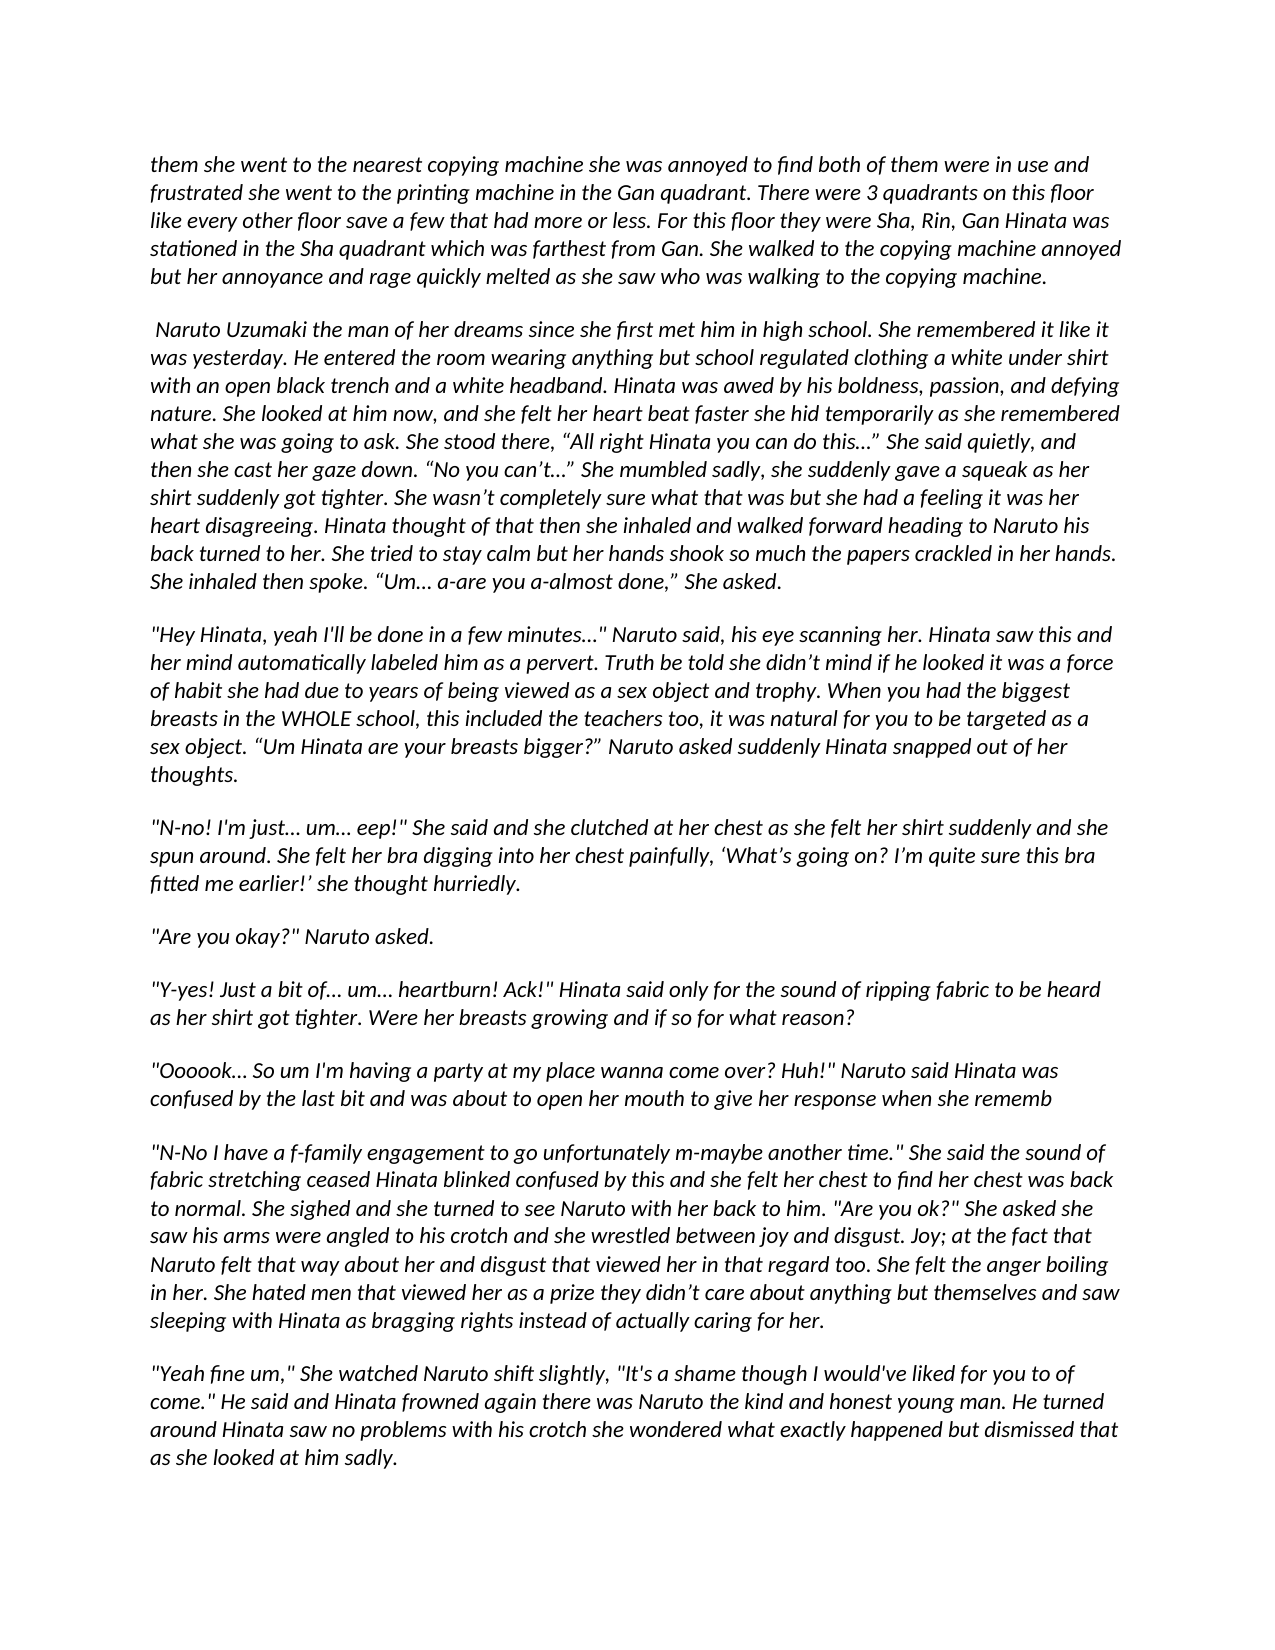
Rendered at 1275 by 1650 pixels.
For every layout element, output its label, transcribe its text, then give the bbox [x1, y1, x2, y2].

text "Yeah fine um," She watched Naruto shift slightly, "It's a shame though I would've liked for you to of come." He said and Hinata frowned again there was Naruto the kind and honest young man. He turned around Hinata saw no problems with his crotch she wondered what exactly happened but dismissed that as she looked at him sadly. [150, 1359, 1125, 1471]
text "Y-yes! Just a bit of… um… heartburn! Ack!" Hinata said only for the sound of ripping fabric to be heard as her shirt got tighter. Were her breasts growing and if so for what reason? [150, 976, 1125, 1032]
text "Oooook… So um I'm having a party at my place wanna come over? Huh!" Naruto said Hinata was confused by the last bit and was about to open her mouth to give her response when she rememb [150, 1057, 1125, 1113]
text "N-No I have a f-family engagement to go unfortunately m-maybe another time." She said the sound of fabric stretching ceased Hinata blinked confused by this and she felt her chest to find her chest was back to normal. She sighed and she turned to see Naruto with her back to him. "Are you ok?" She asked she saw his arms were angled to his crotch and she wrestled between joy and disgust. Joy; at the fact that Naruto felt that way about her and disgust that viewed her in that regard too. She felt the anger boiling in her. She hated men that viewed her as a prize they didn’t care about anything but themselves and saw sleeping with Hinata as bragging rights instead of actually caring for her. [150, 1138, 1125, 1334]
text "Hey Hinata, yeah I'll be done in a few minutes…" Naruto said, his eye scanning her. Hinata saw this and her mind automatically labeled him as a pervert. Truth be told she didn’t mind if he looked it was a force of habit she had due to years of being viewed as a sex object and trophy. When you had the biggest breasts in the WHOLE school, this included the teachers too, it was natural for you to be targeted as a sex object. “Um Hinata are your breasts bigger?” Naruto asked suddenly Hinata snapped out of her thoughts. [150, 620, 1125, 788]
text Naruto Uzumaki the man of her dreams since she first met him in high school. She remembered it like it was yesterday. He entered the room wearing anything but school regulated clothing a white under shirt with an open black trench and a white headband. Hinata was awed by his boldness, passion, and defying nature. She looked at him now, and she felt her heart beat faster she hid temporarily as she remembered what she was going to ask. She stood there, “All right Hinata you can do this…” She said quietly, and then she cast her gaze down. “No you can’t…” She mumbled sadly, she suddenly gave a squeak as her shirt suddenly got tighter. She wasn’t completely sure what that was but she had a feeling it was her heart disagreeing. Hinata thought of that then she inhaled and walked forward heading to Naruto his back turned to her. She tried to stay calm but her hands shook so much the papers crackled in her hands. She inhaled then spoke. “Um… a-are you a-almost done,” She asked. [150, 315, 1125, 595]
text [150, 150, 1125, 290]
text "N-no! I'm just… um… eep!" She said and she clutched at her chest as she felt her shirt suddenly and she spun around. She felt her bra digging into her chest painfully, ‘What’s going on? I’m quite sure this bra fitted me earlier!’ she thought hurriedly. [150, 813, 1125, 897]
text "Are you okay?" Naruto asked. [150, 922, 1125, 951]
